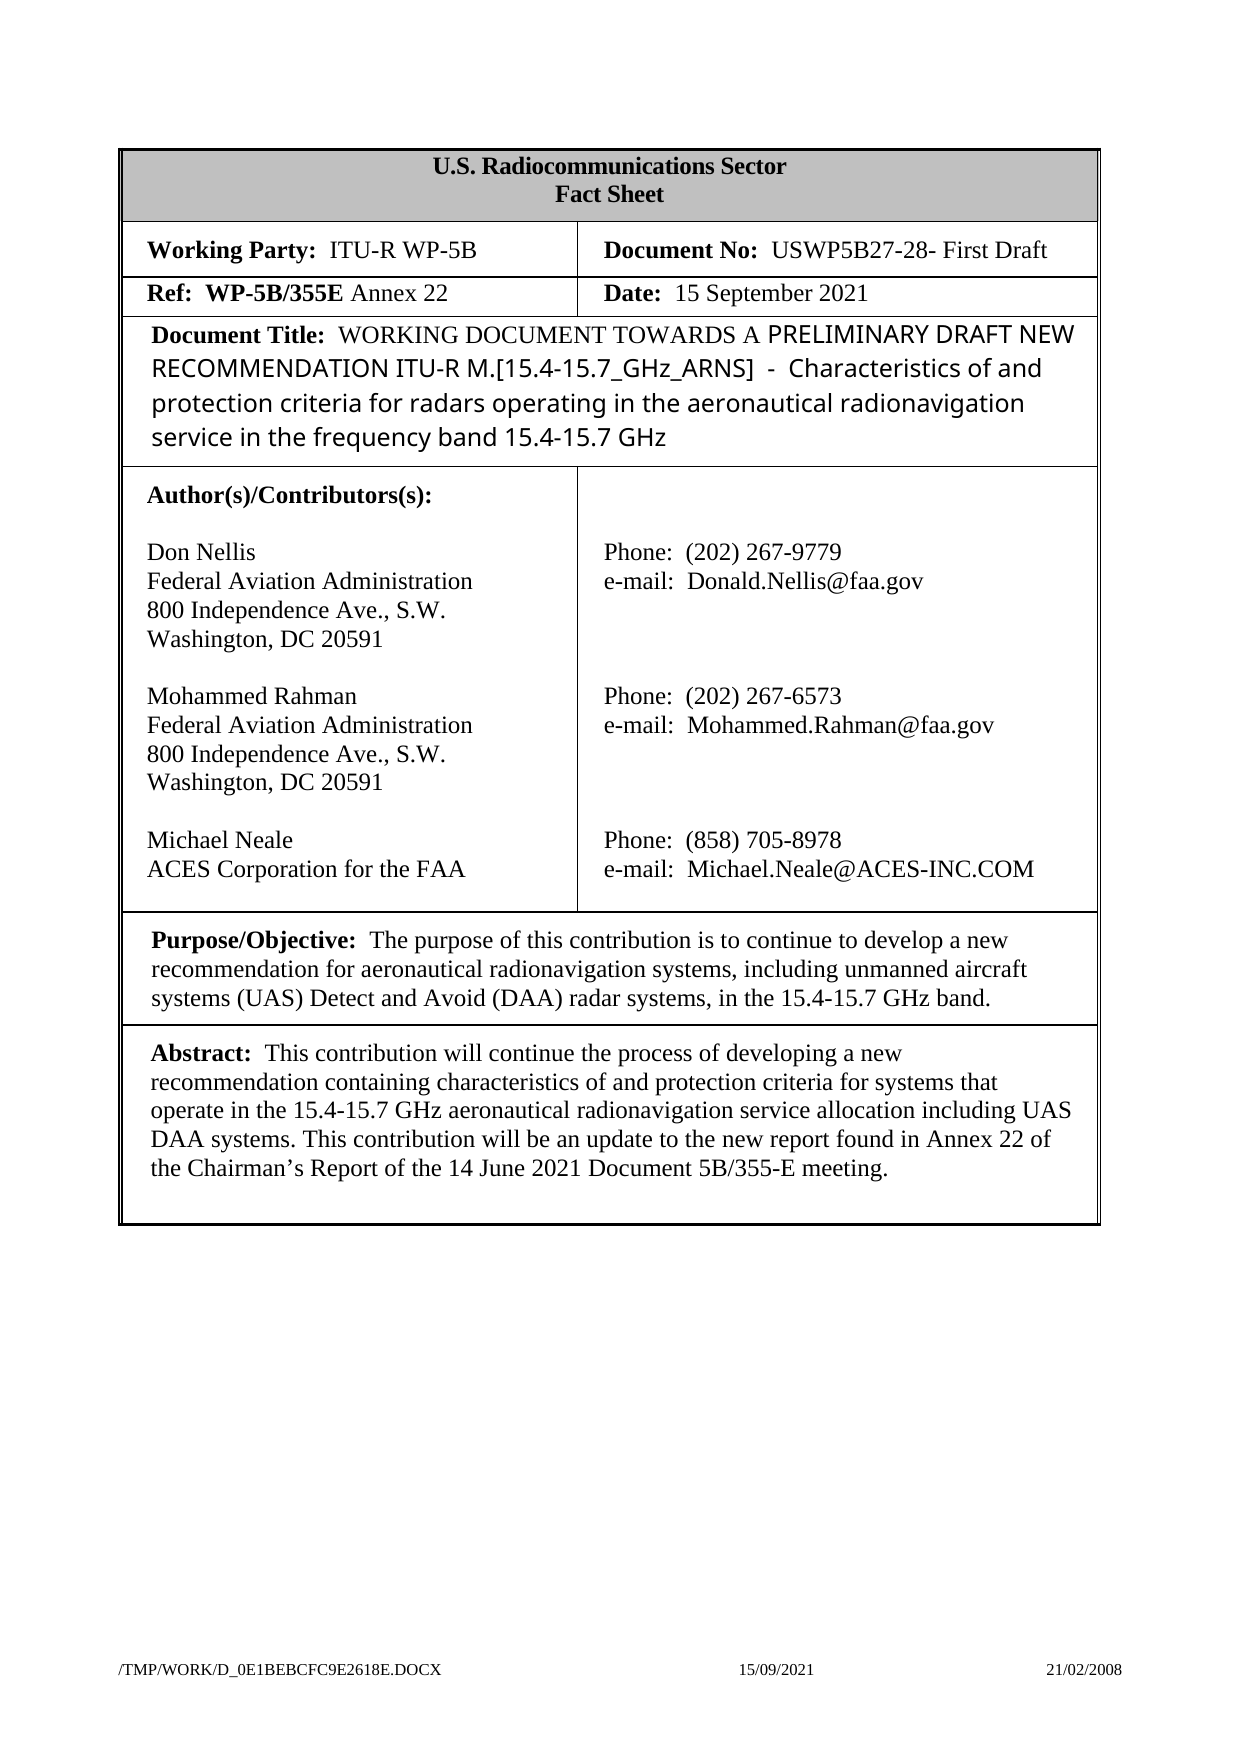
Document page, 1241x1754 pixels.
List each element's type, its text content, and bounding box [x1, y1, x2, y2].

table_cell Abstract: This contribution will continue the process of developing a new recommendation containing characteristics of and protection criteria for systems that operate in the 15.4-15.7 GHz aeronautical radionavigation service allocation including UAS DAA systems. This contribution will be an update to the new report found in Annex 22 of the Chairman’s Report of the 14 June 2021 Document 5B/355-E meeting. [123, 1026, 1097, 1223]
table_cell Document Title: WORKING DOCUMENT TOWARDS A PRELIMINARY DRAFT NEW RECOMMENDATION ITU-R M.[15.4-15.7_GHz_ARNS] - Characteristics of and protection criteria for radars operating in the aeronautical radionavigation service in the frequency band 15.4-15.7 GHz [123, 317, 1097, 466]
table_cell Author(s)/Contributors(s): Don Nellis Federal Aviation Administration 800 Independence Ave., S.W. Washington, DC 20591 Mohammed Rahman Federal Aviation Administration 800 Independence Ave., S.W. Washington, DC 20591 Michael Neale ACES Corporation for the FAA [123, 467, 577, 911]
table_cell Document No: USWP5B27-28- First Draft [578, 222, 1097, 276]
table_cell Ref: WP-5B/355E Annex 22 [123, 278, 577, 316]
table_cell Working Party: ITU-R WP-5B [123, 222, 577, 276]
table_cell Purpose/Objective: The purpose of this contribution is to continue to develop a new recommendation for aeronautical radionavigation systems, including unmanned aircraft systems (UAS) Detect and Avoid (DAA) radar systems, in the 15.4-15.7 GHz band. [123, 913, 1097, 1024]
table_cell Phone: (202) 267-9779 e-mail: Donald.Nellis@faa.gov Phone: (202) 267-6573 e-mail: Mohammed.Rahman@faa.gov Phone: (858) 705-8978 e-mail: Michael.Neale@ACES-INC.COM [578, 467, 1097, 911]
table_cell Date: 15 September 2021 [578, 278, 1097, 316]
table_header U.S. Radiocommunications Sector Fact Sheet [123, 151, 1097, 221]
